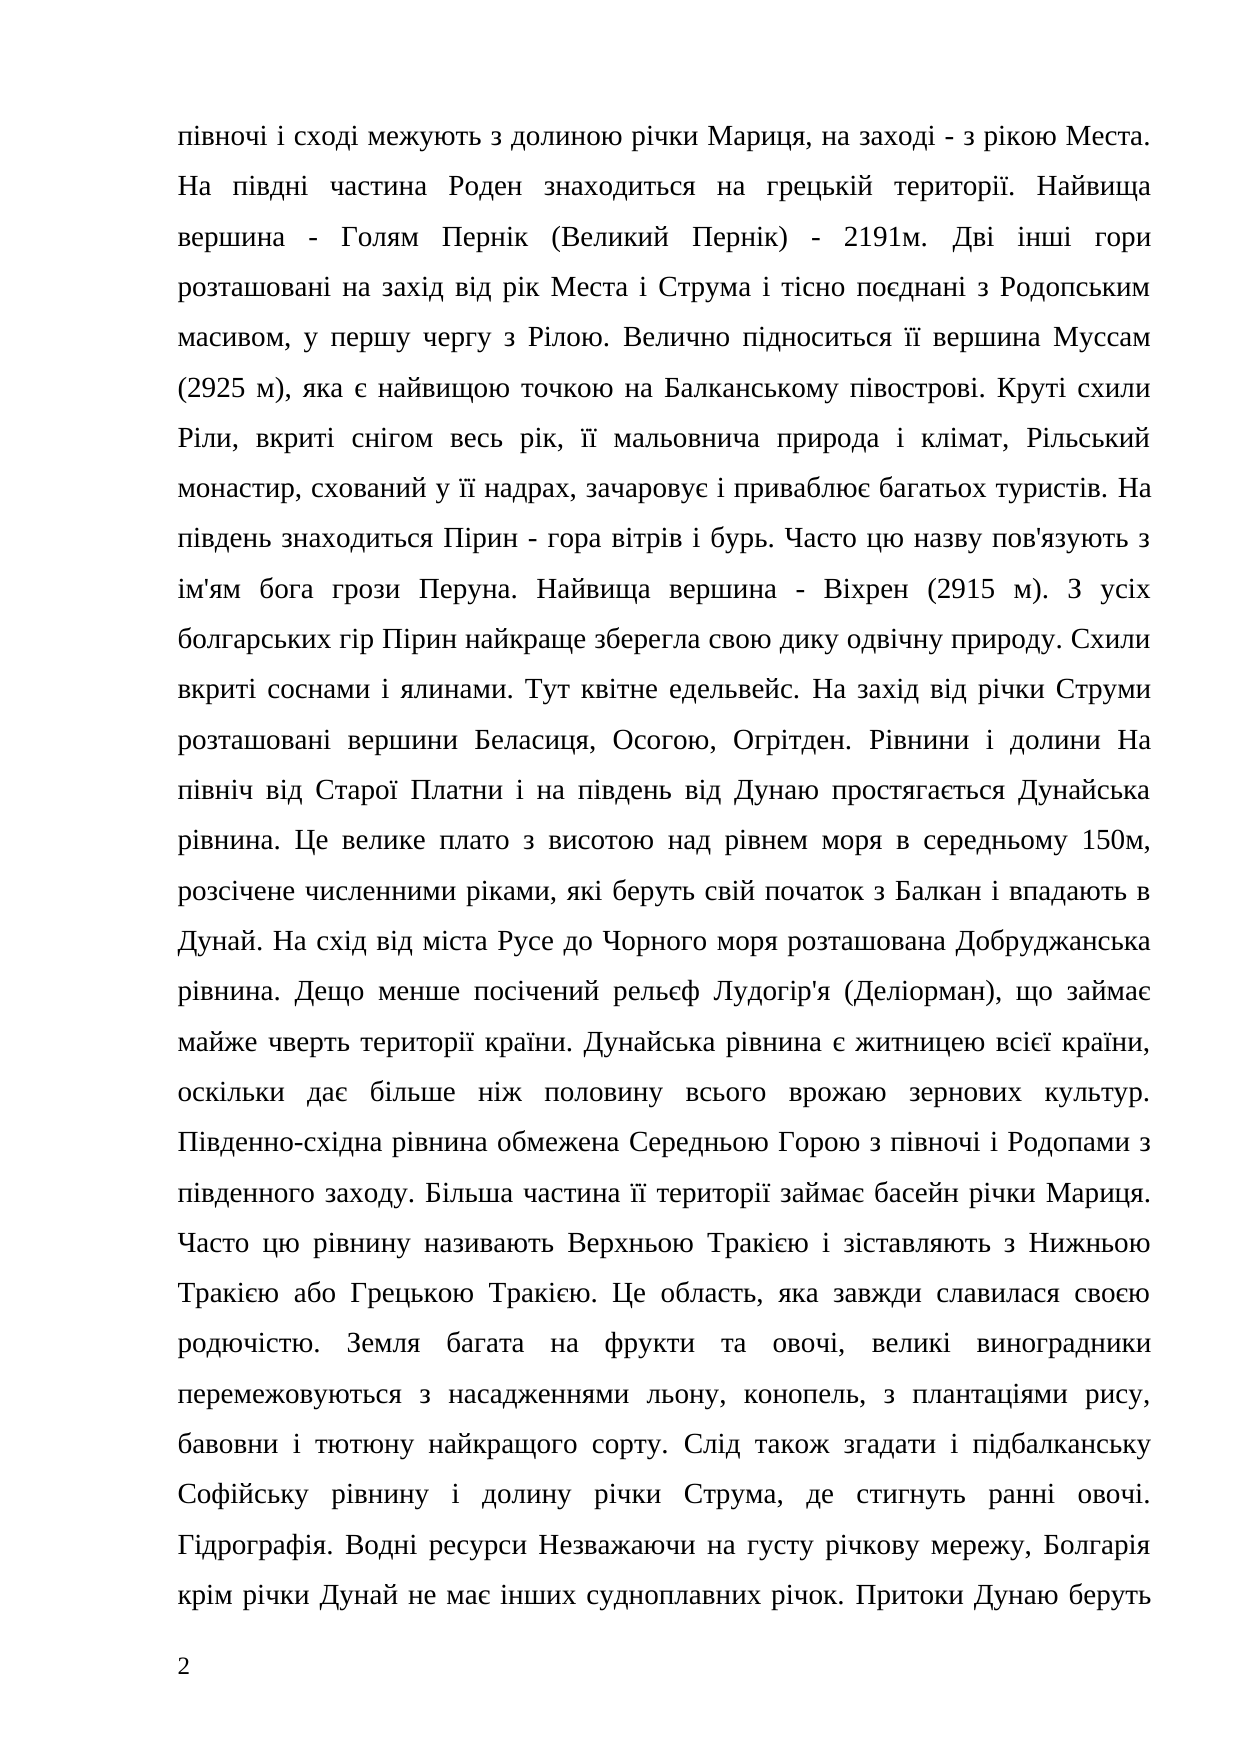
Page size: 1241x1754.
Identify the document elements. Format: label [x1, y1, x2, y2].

text [177, 118, 1152, 1611]
